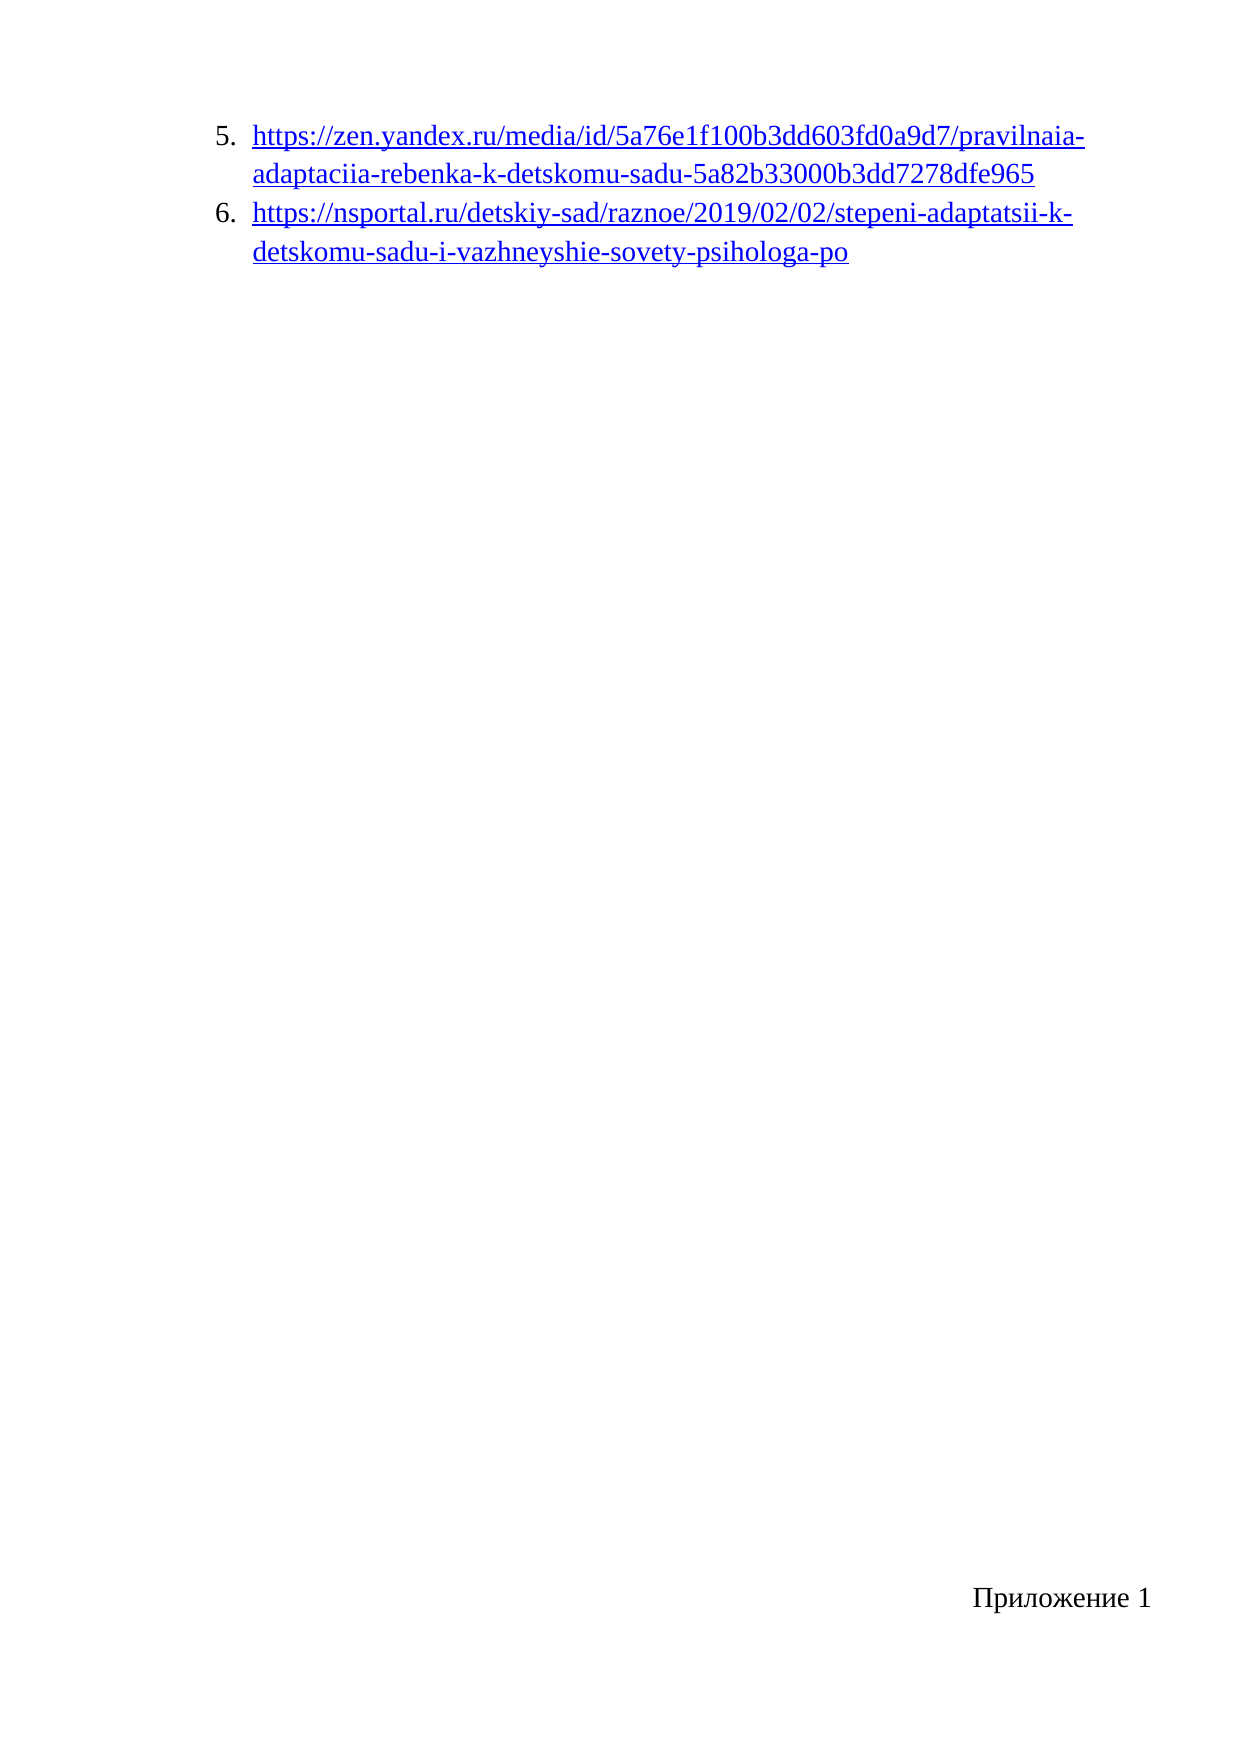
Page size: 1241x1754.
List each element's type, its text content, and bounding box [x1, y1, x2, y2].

list https://nsportal.ru/detskiy-sad/raznoe/2019/02/02/stepeni-adaptatsii-k-detskomu-sadu-i-vazhneyshie-sovety-psihologa-po [215, 195, 1152, 267]
list https://zen.yandex.ru/media/id/5a76e1f100b3dd603fd0a9d7/pravilnaia-adaptaciia-rebenka-k-detskomu-sadu-5a82b33000b3dd7278dfe965 [215, 118, 1152, 190]
text Приложение 1 [177, 1580, 1152, 1614]
